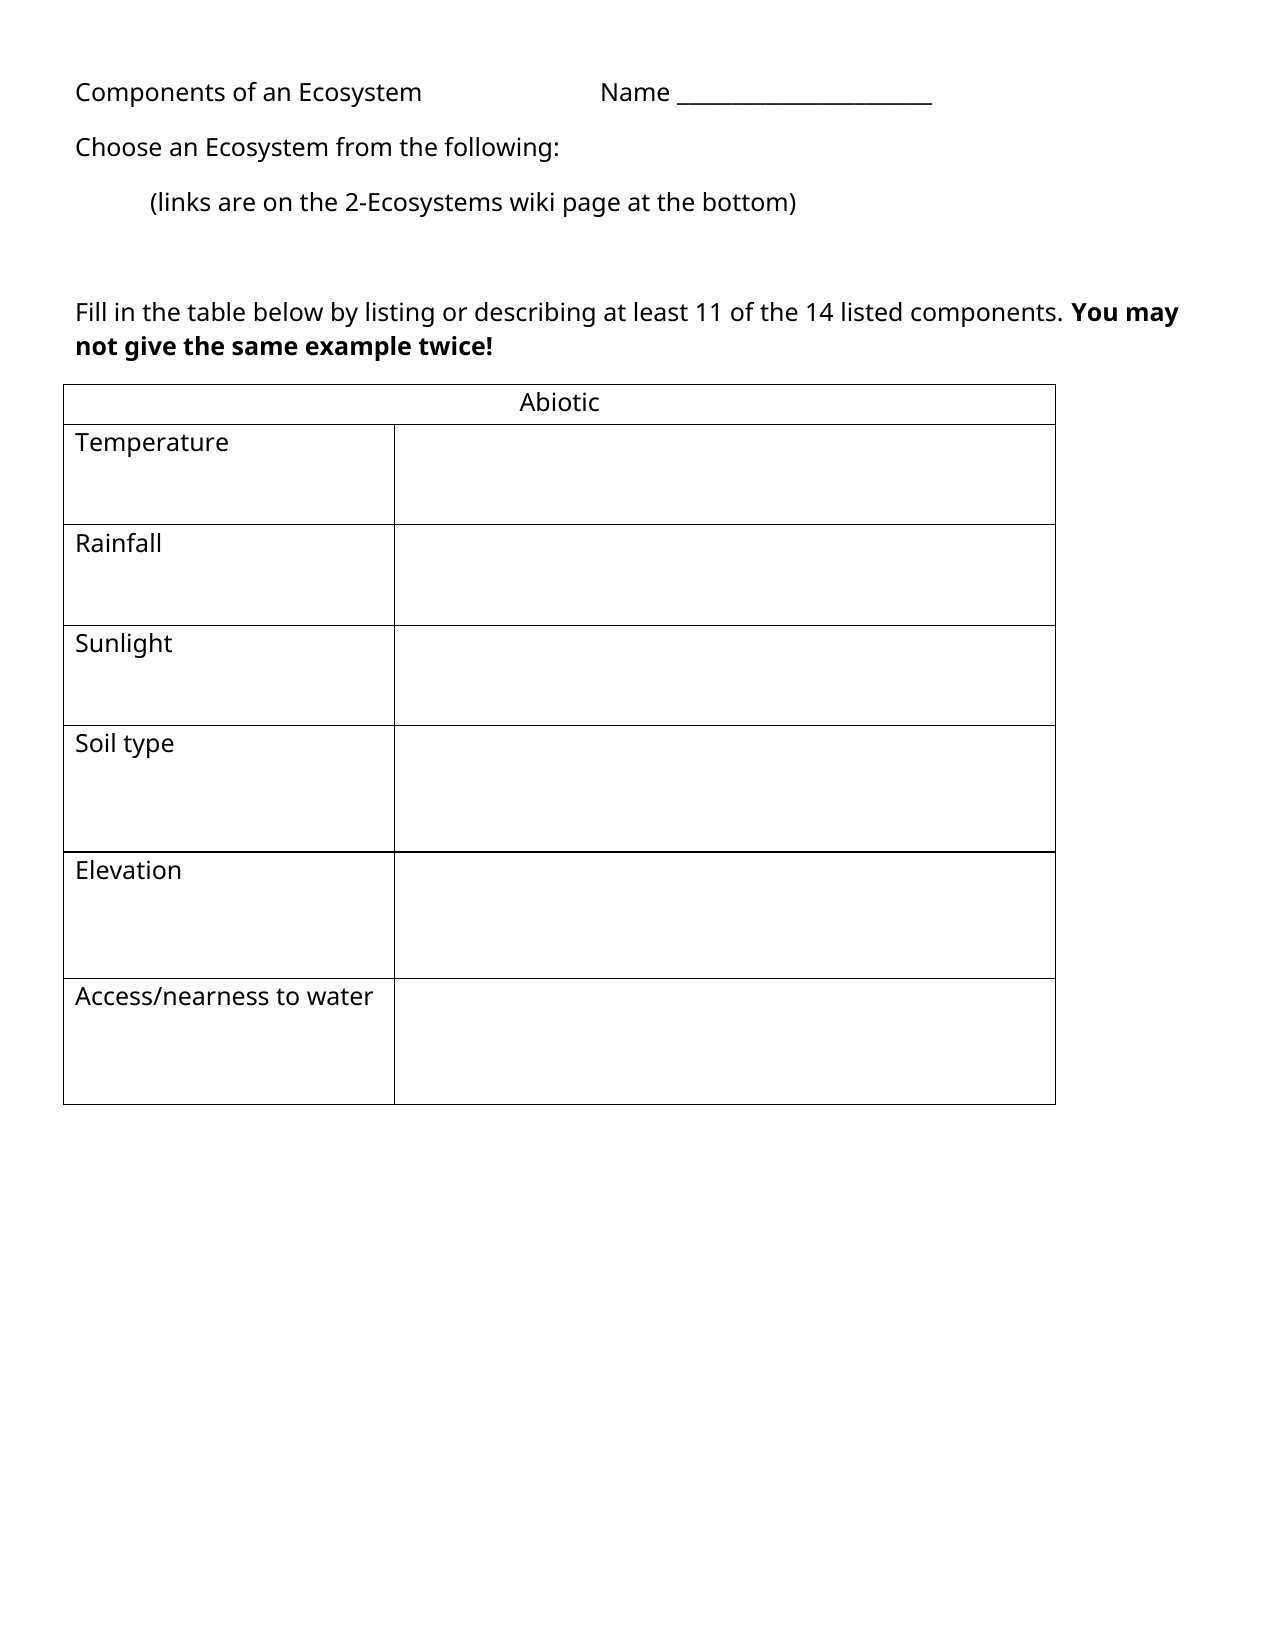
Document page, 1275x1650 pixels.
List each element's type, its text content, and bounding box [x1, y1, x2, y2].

table_cell Access/nearness to water [64, 979, 394, 1104]
table_cell [395, 425, 1055, 524]
table_cell Elevation [64, 853, 394, 978]
table_cell [395, 626, 1055, 725]
text (links are on the 2-Ecosystems wiki page at the bottom) [75, 185, 1200, 219]
text Choose an Ecosystem from the following: [75, 130, 1200, 164]
table_cell Temperature [64, 425, 394, 524]
table_cell Soil type [64, 726, 394, 851]
table_cell [395, 853, 1055, 978]
table_cell Rainfall [64, 525, 394, 624]
text Components of an Ecosystem Name _______________________ [75, 75, 1200, 109]
text Fill in the table below by listing or describing at least 11 of the 14 listed components. You may not give the same example twice! [75, 294, 1200, 363]
table_cell [395, 979, 1055, 1104]
table_cell [395, 525, 1055, 624]
table_cell Sunlight [64, 626, 394, 725]
table_cell [395, 726, 1055, 851]
table_header Abiotic [64, 385, 1055, 424]
